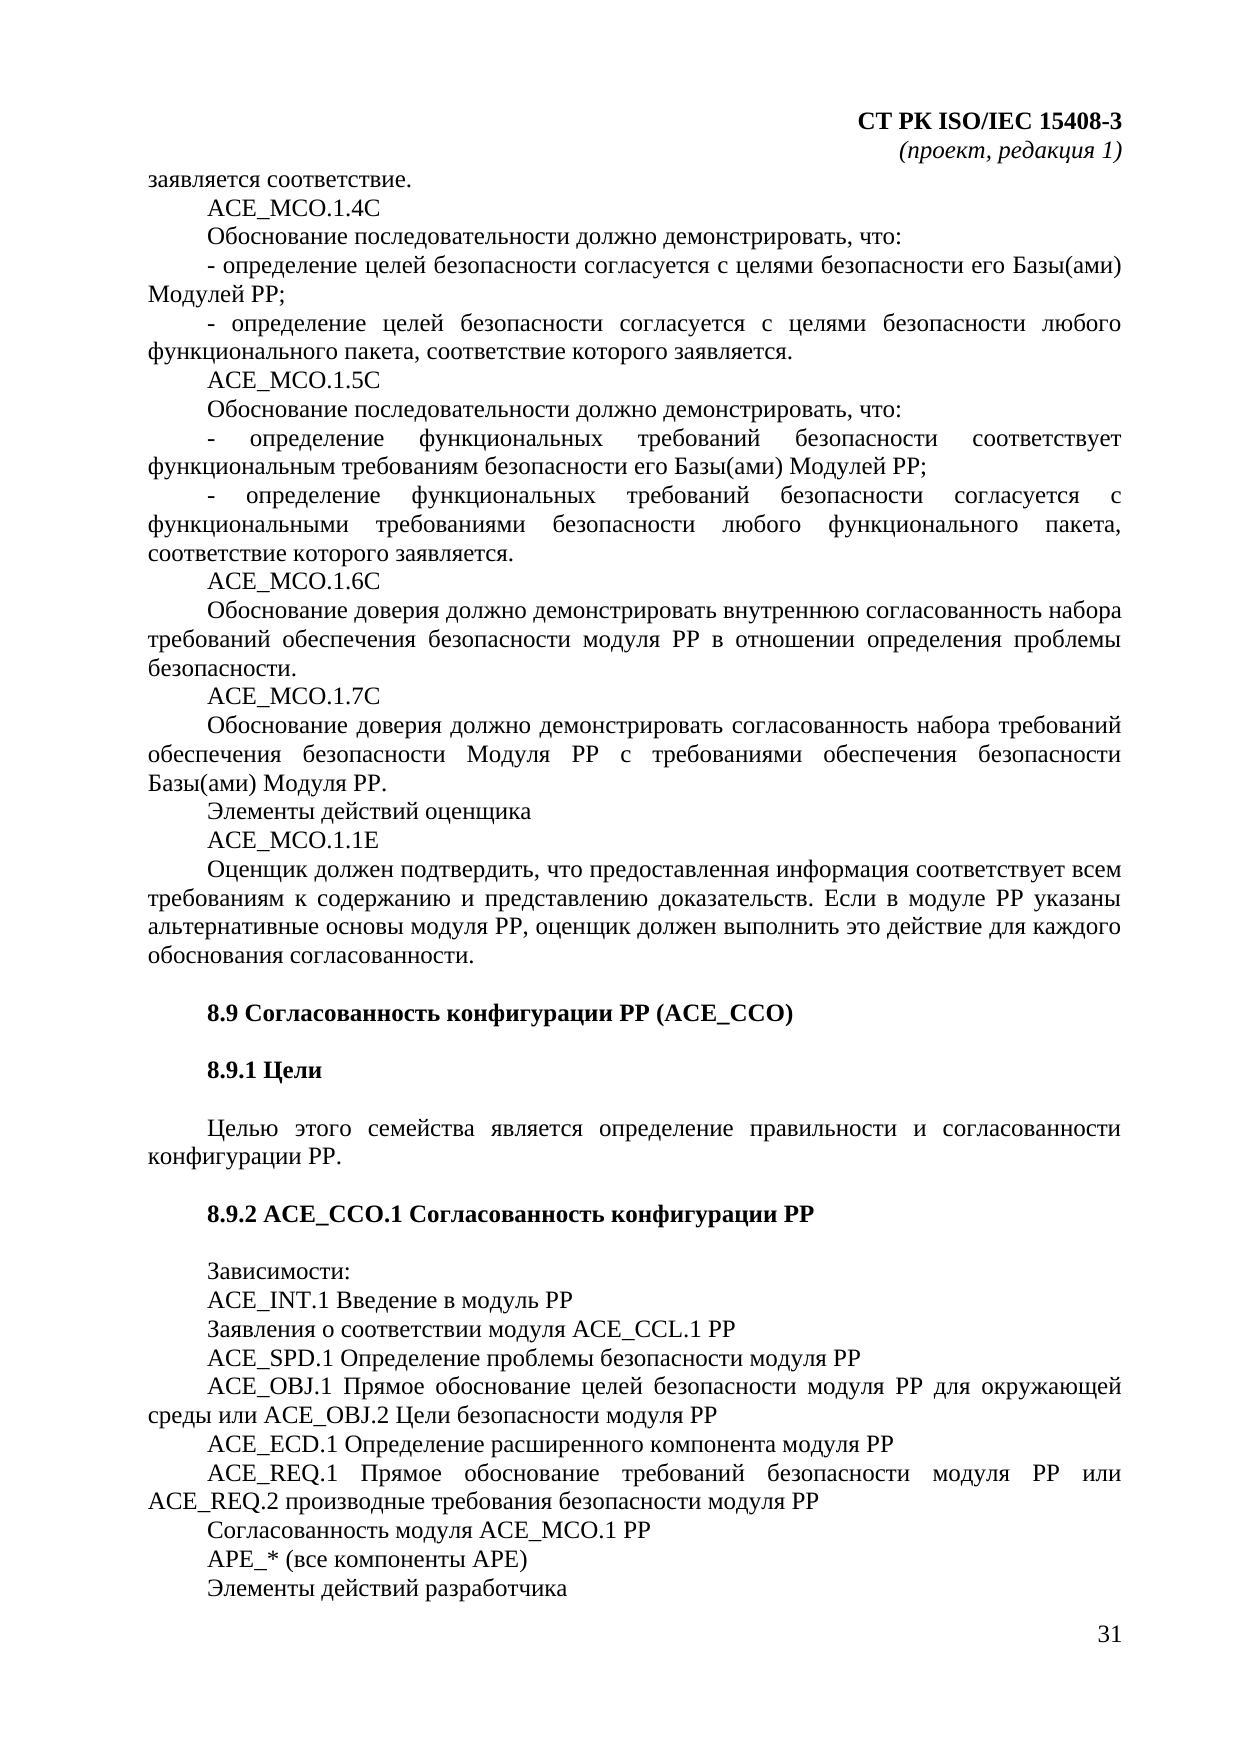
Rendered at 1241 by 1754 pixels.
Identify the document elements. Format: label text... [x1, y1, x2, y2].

text ACE_REQ.1 Прямое обоснование требований безопасности модуля РР или ACE_REQ.2 производные требования безопасности модуля РР [148, 1458, 1122, 1515]
text ACE_MCO.1.6C [148, 566, 1122, 595]
text Оценщик должен подтвердить, что предоставленная информация соответствует всем требованиям к содержанию и представлению доказательств. Если в модуле PP указаны альтернативные основы модуля PP, оценщик должен выполнить это действие для каждого обоснования согласованности. [148, 854, 1122, 969]
text - определение функциональных требований безопасности соответствует функциональным требованиям безопасности его Базы(ами) Модулей PP; [148, 423, 1122, 480]
text ACE_ECD.1 Определение расширенного компонента модуля PP [148, 1429, 1122, 1458]
text ACE_INT.1 Введение в модуль PP [148, 1285, 1122, 1314]
text Элементы действий разработчика [148, 1573, 1122, 1601]
text Согласованность модуля ACE_MCO.1 PP [148, 1515, 1122, 1544]
text Целью этого семейства является определение правильности и согласованности конфигурации PP. [148, 1113, 1122, 1170]
text ACE_SPD.1 Определение проблемы безопасности модуля PP [148, 1343, 1122, 1371]
text Обоснование последовательности должно демонстрировать, что: [148, 394, 1122, 423]
text 8.9 Согласованность конфигурации PP (ACE_CCO) [148, 998, 1122, 1026]
text ACE_MCO.1.4C [148, 193, 1122, 221]
text ACE_MCO.1.7C [148, 681, 1122, 710]
text Элементы действий оценщика [148, 796, 1122, 825]
text 8.9.1 Цели [148, 1055, 1122, 1084]
text ACE_MCO.1.1E [148, 825, 1122, 854]
text APE_* (все компоненты APE) [148, 1544, 1122, 1573]
text - определение целей безопасности согласуется с целями безопасности его Базы(ами) Модулей PP; [148, 250, 1122, 308]
text - определение целей безопасности согласуется с целями безопасности любого функционального пакета, соответствие которого заявляется. [148, 308, 1122, 365]
text 8.9.2 ACE_CCO.1 Согласованность конфигурации PP [148, 1199, 1122, 1228]
text Зависимости: [148, 1256, 1122, 1285]
text - определение функциональных требований безопасности согласуется с функциональными требованиями безопасности любого функционального пакета, соответствие которого заявляется. [148, 480, 1122, 566]
text Обоснование доверия должно демонстрировать внутреннюю согласованность набора требований обеспечения безопасности модуля PP в отношении определения проблемы безопасности. [148, 595, 1122, 681]
text ACE_MCO.1.5C [148, 365, 1122, 394]
text Заявления о соответствии модуля ACE_CCL.1 PP [148, 1314, 1122, 1343]
text Обоснование доверия должно демонстрировать согласованность набора требований обеспечения безопасности Модуля PP с требованиями обеспечения безопасности Базы(ами) Модуля PP. [148, 710, 1122, 796]
text Обоснование последовательности должно демонстрировать, что: [148, 221, 1122, 250]
text ACE_OBJ.1 Прямое обоснование целей безопасности модуля PP для окружающей среды или ACE_OBJ.2 Цели безопасности модуля PP [148, 1371, 1122, 1429]
